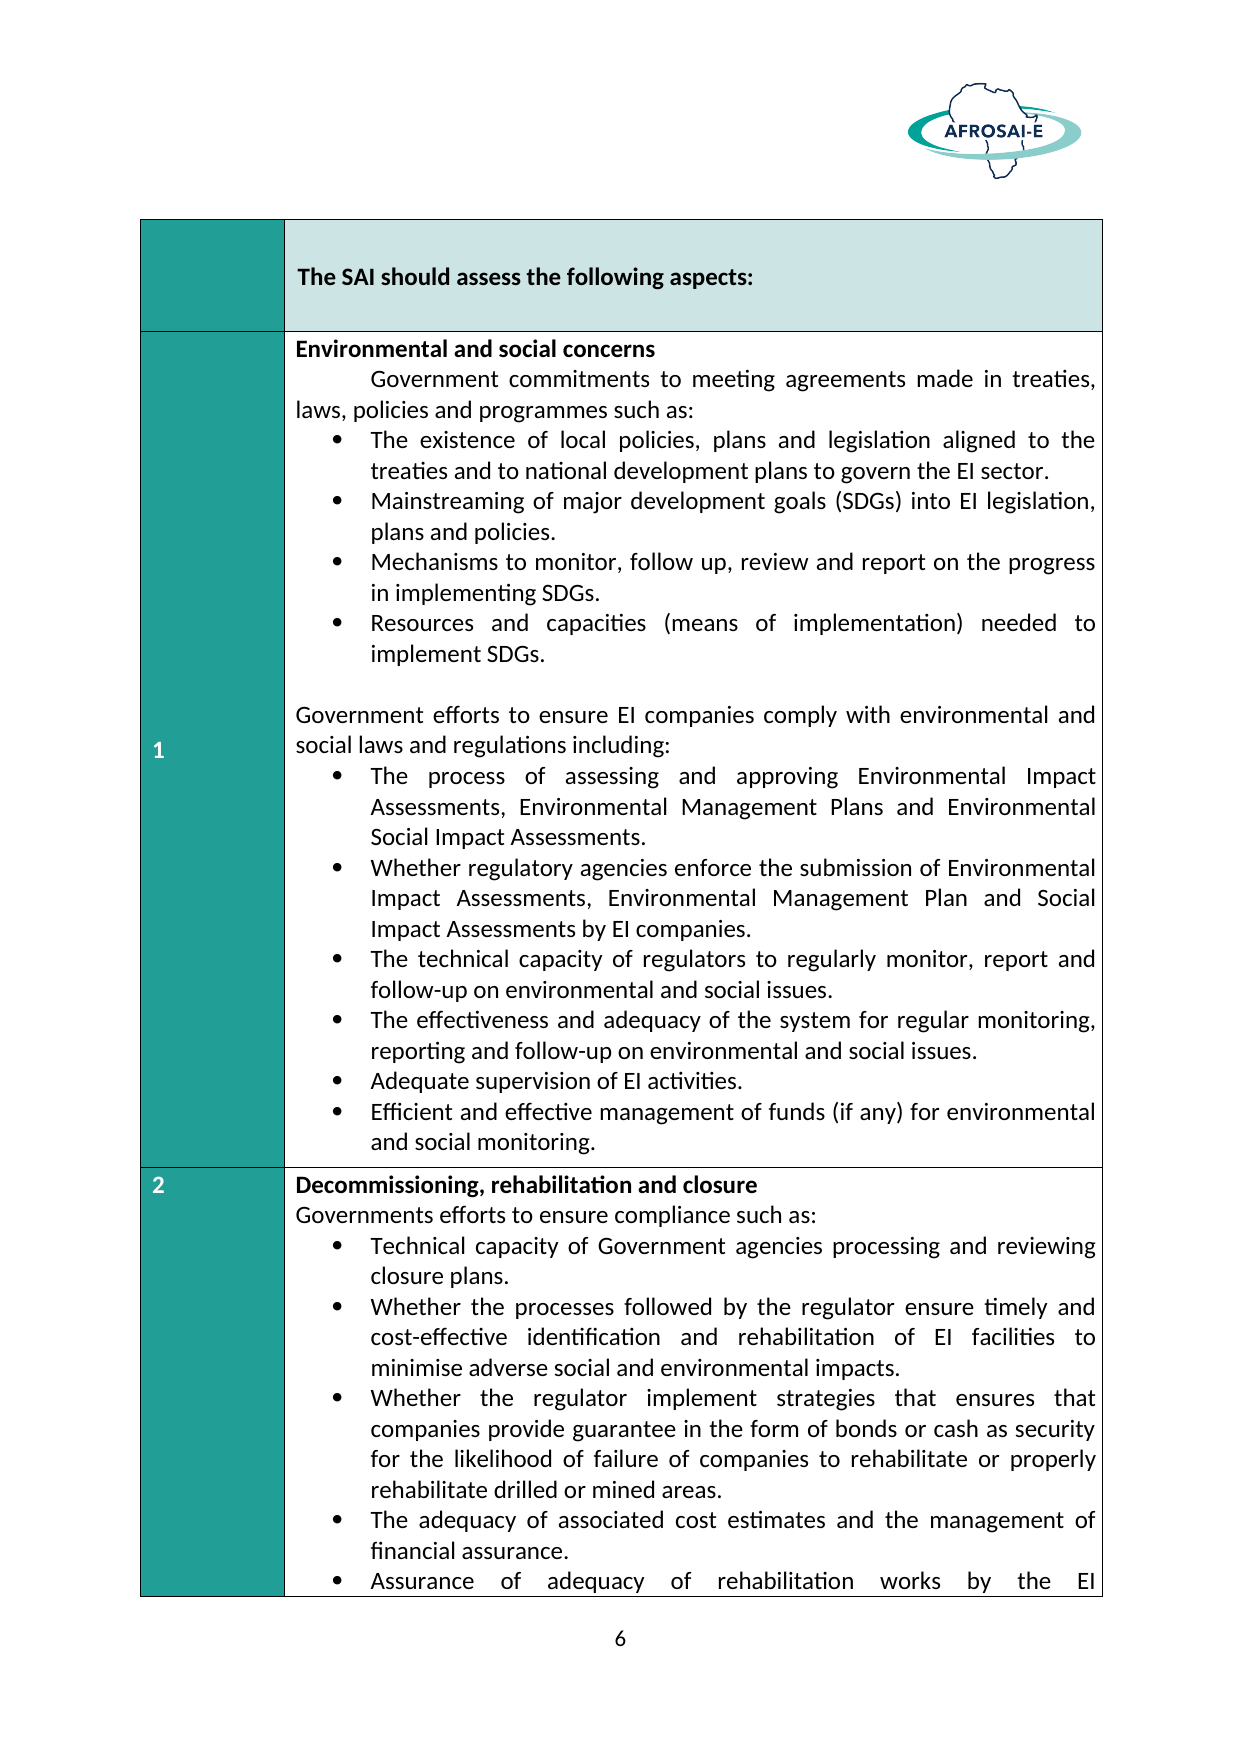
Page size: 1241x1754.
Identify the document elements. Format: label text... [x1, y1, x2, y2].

picture [898, 73, 1091, 189]
table_cell Environmental and social concerns Government commitments to meeting agreements made in treaties, laws, policies and programmes such as: The existence of local policies, plans and legislation aligned to the treaties and to national development plans to govern the EI sector. Mainstreaming of major development goals (SDGs) into EI legislation, plans and policies. Mechanisms to monitor, follow up, review and report on the progress in implementing SDGs. Resources and capacities (means of implementation) needed to implement SDGs. Government efforts to ensure EI companies comply with environmental and social laws and regulations including: The process of assessing and approving Environmental Impact Assessments, Environmental Management Plans and Environmental Social Impact Assessments. Whether regulatory agencies enforce the submission of Environmental Impact Assessments, Environmental Management Plan and Social Impact Assessments by EI companies. The technical capacity of regulators to regularly monitor, report and follow-up on environmental and social issues. The effectiveness and adequacy of the system for regular monitoring, reporting and follow-up on environmental and social issues. Adequate supervision of EI activities. Efficient and effective management of funds (if any) for environmental and social monitoring. [285, 332, 1102, 1167]
table_header [141, 220, 284, 331]
table_header The SAI should assess the following aspects: [285, 220, 1102, 331]
table_cell 1 [141, 332, 284, 1167]
table_cell 2 [141, 1168, 284, 1596]
